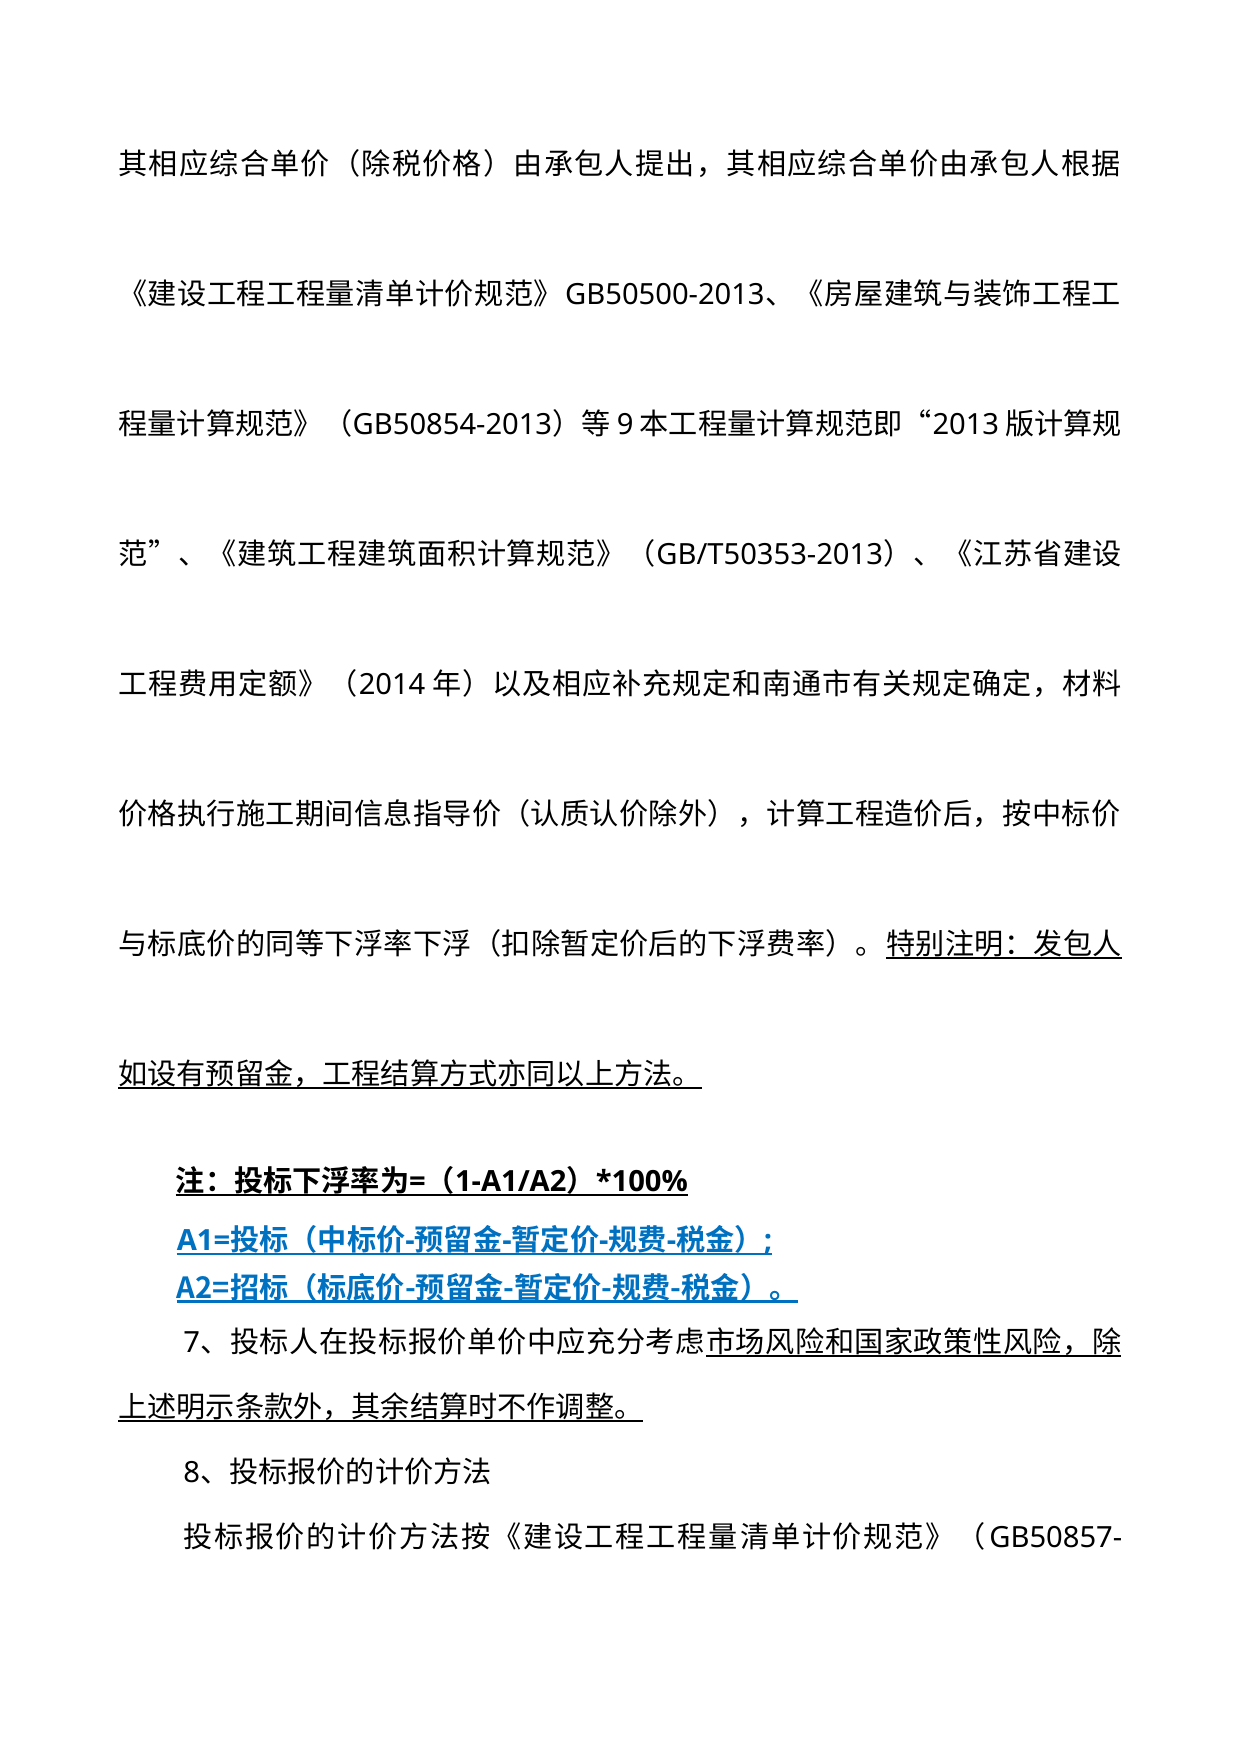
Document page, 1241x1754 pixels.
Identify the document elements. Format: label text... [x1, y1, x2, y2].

text 7、投标人在投标报价单价中应充分考虑市场风险和国家政策性风险，除上述明示条款外，其余结算时不作调整。 [118, 1308, 1122, 1438]
text A2=招标（标底价-预留金-暂定价-规费-税金）。 [118, 1260, 1122, 1308]
text A1=投标（中标价-预留金-暂定价-规费-税金）; [118, 1212, 1122, 1260]
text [118, 129, 1122, 1104]
text 8、投标报价的计价方法 [118, 1438, 1122, 1503]
text 注：投标下浮率为=（1-A1/A2）*100% [118, 1147, 1122, 1212]
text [118, 1503, 1122, 1568]
